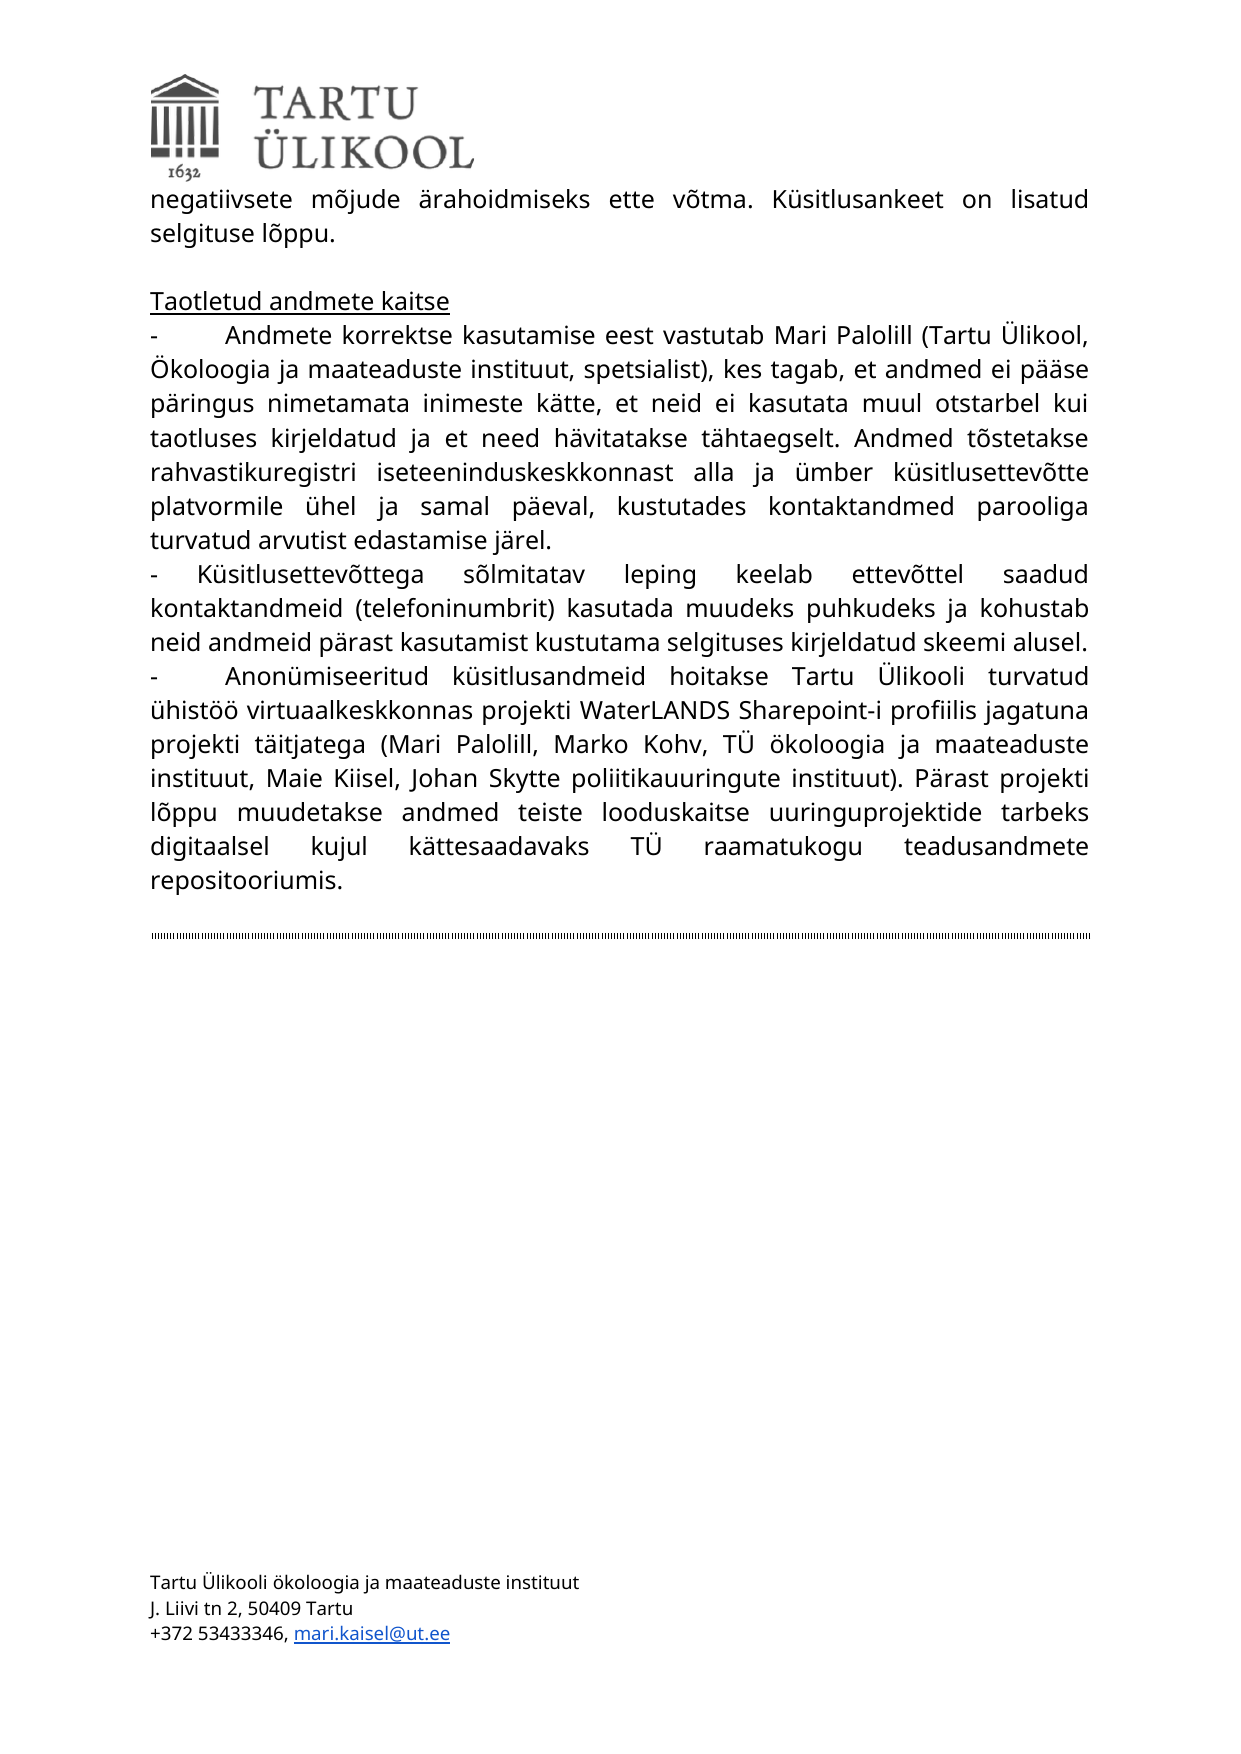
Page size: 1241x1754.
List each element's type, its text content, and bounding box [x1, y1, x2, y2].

text - Küsitlusettevõttega sõlmitatav leping keelab ettevõttel saadud kontaktandmeid (telefoninumbrit) kasutada muudeks puhkudeks ja kohustab neid andmeid pärast kasutamist kustutama selgituses kirjeldatud skeemi alusel. [150, 556, 1090, 659]
picture [150, 73, 475, 182]
text Taotletud andmete kaitse [150, 284, 1090, 318]
text - Andmete korrektse kasutamise eest vastutab Mari Palolill (Tartu Ülikool, Ökoloogia ja maateaduste instituut, spetsialist), kes tagab, et andmed ei pääse päringus nimetamata inimeste kätte, et neid ei kasutata muul otstarbel kui taotluses kirjeldatud ja et need hävitatakse tähtaegselt. Andmed tõstetakse rahvastikuregistri iseteeninduskeskkonnast alla ja ümber küsitlusettevõtte platvormile ühel ja samal päeval, kustutades kontaktandmed parooliga turvatud arvutist edastamise järel. [150, 318, 1090, 556]
text - Anonümiseeritud küsitlusandmeid hoitakse Tartu Ülikooli turvatud ühistöö virtuaalkeskkonnas projekti WaterLANDS Sharepoint-i profiilis jagatuna projekti täitjatega (Mari Palolill, Marko Kohv, TÜ ökoloogia ja maateaduste instituut, Maie Kiisel, Johan Skytte poliitikauuringute instituut). Pärast projekti lõppu muudetakse andmed teiste looduskaitse uuringuprojektide tarbeks digitaalsel kujul kättesaadavaks TÜ raamatukogu teadusandmete repositooriumis. [150, 659, 1090, 897]
